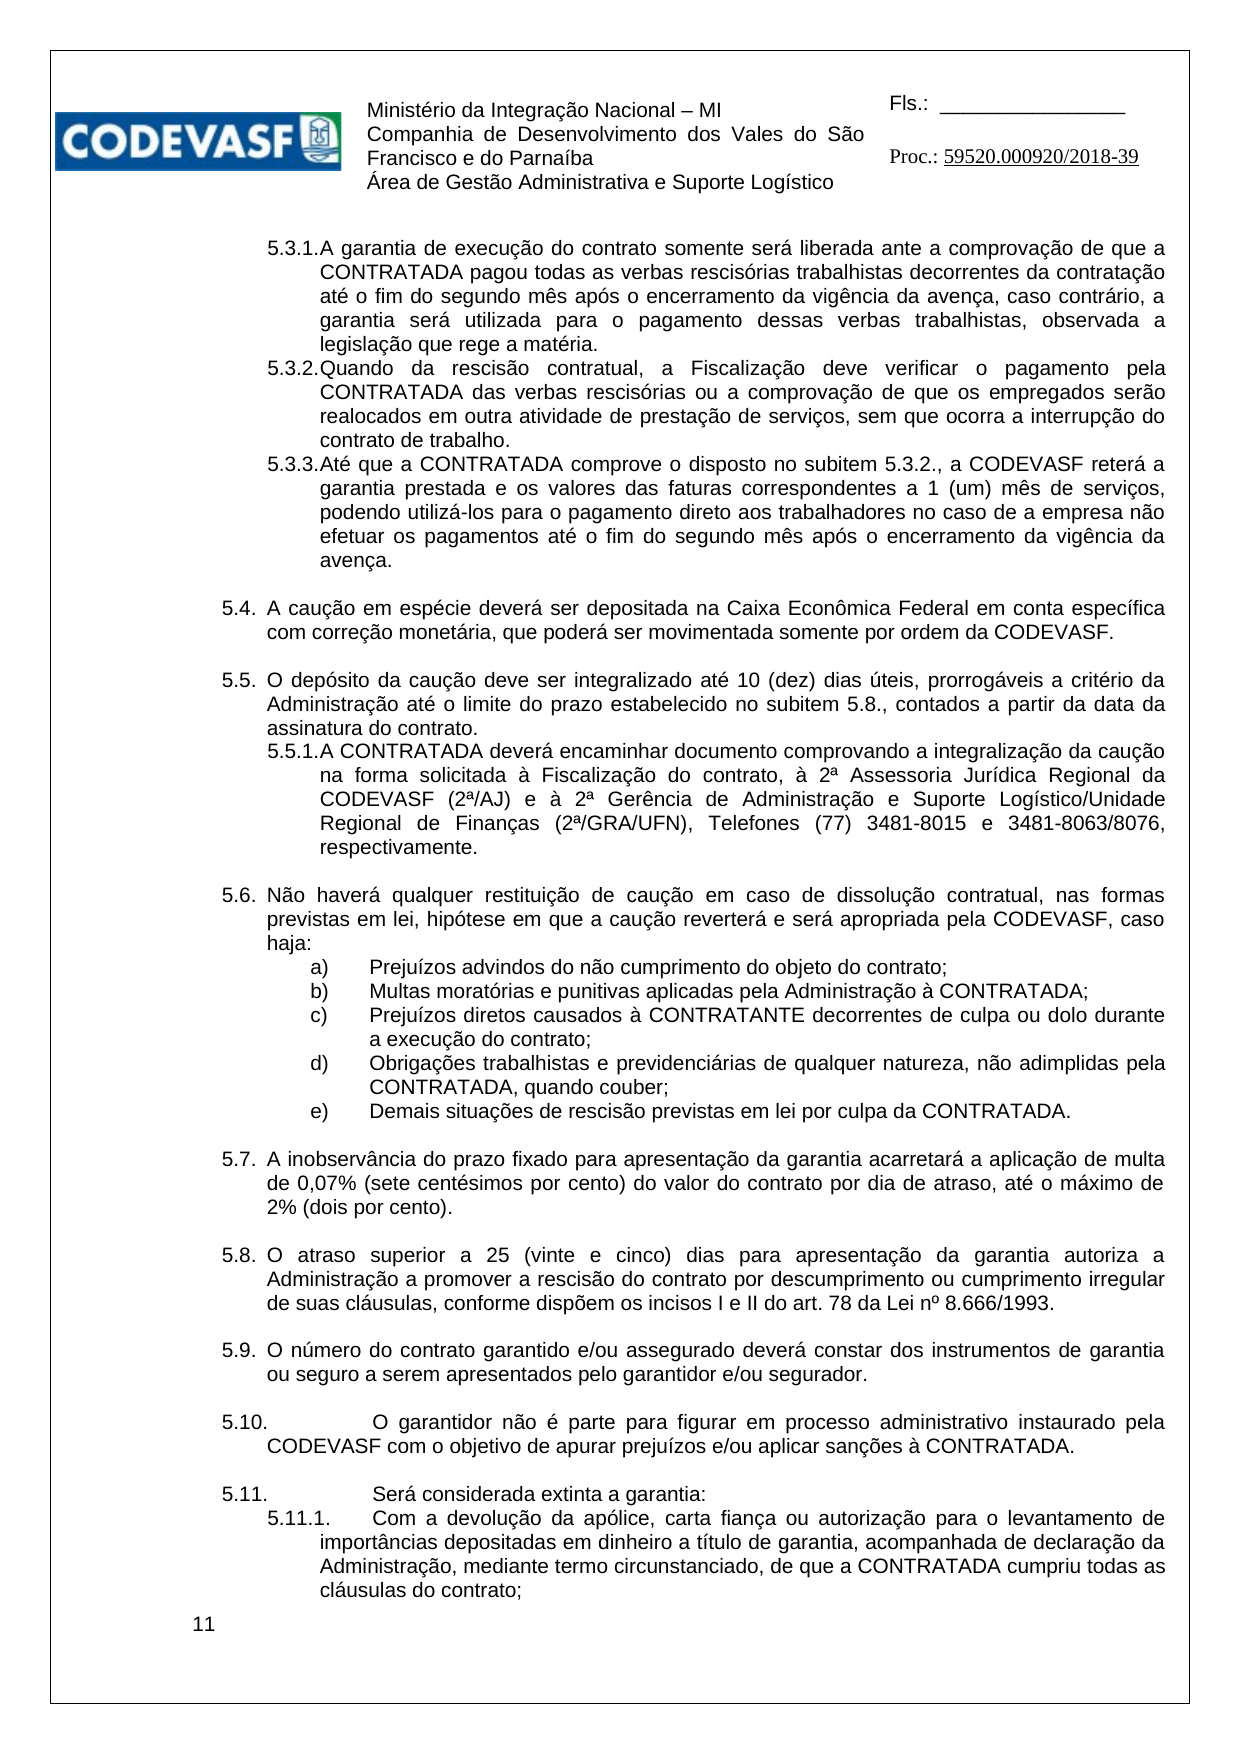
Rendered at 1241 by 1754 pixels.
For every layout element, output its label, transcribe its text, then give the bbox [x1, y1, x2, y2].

picture [55, 112, 342, 171]
subtitle A inobservância do prazo fixado para apresentação da garantia acarretará a aplicação de multa de 0,07% (sete centésimos por cento) do valor do contrato por dia de atraso, até o máximo de 2% (dois por cento). [222, 1147, 1166, 1218]
subtitle A caução em espécie deverá ser depositada na Caixa Econômica Federal em conta específica com correção monetária, que poderá ser movimentada somente por ordem da CODEVASF. [222, 596, 1166, 643]
subtitle Até que a CONTRATADA comprove o disposto no subitem 5.3.2., a CODEVASF reterá a garantia prestada e os valores das faturas correspondentes a 1 (um) mês de serviços, podendo utilizá-los para o pagamento direto aos trabalhadores no caso de a empresa não efetuar os pagamentos até o fim do segundo mês após o encerramento da vigência da avença. [267, 452, 1166, 572]
list Multas moratórias e punitivas aplicadas pela Administração à CONTRATADA; [310, 979, 1167, 1003]
list Prejuízos diretos causados à CONTRATANTE decorrentes de culpa ou dolo durante a execução do contrato; [310, 1003, 1167, 1051]
subtitle Quando da rescisão contratual, a Fiscalização deve verificar o pagamento pela CONTRATADA das verbas rescisórias ou a comprovação de que os empregados serão realocados em outra atividade de prestação de serviços, sem que ocorra a interrupção do contrato de trabalho. [267, 356, 1166, 452]
subtitle A garantia de execução do contrato somente será liberada ante a comprovação de que a CONTRATADA pagou todas as verbas rescisórias trabalhistas decorrentes da contratação até o fim do segundo mês após o encerramento da vigência da avença, caso contrário, a garantia será utilizada para o pagamento dessas verbas trabalhistas, observada a legislação que rege a matéria. [267, 236, 1166, 356]
subtitle A CONTRATADA deverá encaminhar documento comprovando a integralização da caução na forma solicitada à Fiscalização do contrato, à 2ª Assessoria Jurídica Regional da CODEVASF (2ª/AJ) e à 2ª Gerência de Administração e Suporte Logístico/Unidade Regional de Finanças (2ª/GRA/UFN), Telefones (77) 3481-8015 e 3481-8063/8076, respectivamente. [267, 739, 1166, 859]
subtitle Não haverá qualquer restituição de caução em caso de dissolução contratual, nas formas previstas em lei, hipótese em que a caução reverterá e será apropriada pela CODEVASF, caso haja: [222, 883, 1166, 955]
list Demais situações de rescisão previstas em lei por culpa da CONTRATADA. [310, 1099, 1167, 1123]
subtitle O atraso superior a 25 (vinte e cinco) dias para apresentação da garantia autoriza a Administração a promover a rescisão do contrato por descumprimento ou cumprimento irregular de suas cláusulas, conforme dispõem os incisos I e II do art. 78 da Lei nº 8.666/1993. [222, 1242, 1166, 1314]
list Prejuízos advindos do não cumprimento do objeto do contrato; [310, 955, 1167, 979]
subtitle Com a devolução da apólice, carta fiança ou autorização para o levantamento de importâncias depositadas em dinheiro a título de garantia, acompanhada de declaração da Administração, mediante termo circunstanciado, de que a CONTRATADA cumpriu todas as cláusulas do contrato; [267, 1506, 1166, 1602]
list Obrigações trabalhistas e previdenciárias de qualquer natureza, não adimplidas pela CONTRATADA, quando couber; [310, 1051, 1167, 1099]
subtitle O número do contrato garantido e/ou assegurado deverá constar dos instrumentos de garantia ou seguro a serem apresentados pelo garantidor e/ou segurador. [222, 1338, 1166, 1386]
subtitle Será considerada extinta a garantia: [222, 1482, 1166, 1506]
subtitle O depósito da caução deve ser integralizado até 10 (dez) dias úteis, prorrogáveis a critério da Administração até o limite do prazo estabelecido no subitem 5.8., contados a partir da data da assinatura do contrato. [222, 667, 1166, 739]
subtitle O garantidor não é parte para figurar em processo administrativo instaurado pela CODEVASF com o objetivo de apurar prejuízos e/ou aplicar sanções à CONTRATADA. [222, 1410, 1166, 1458]
